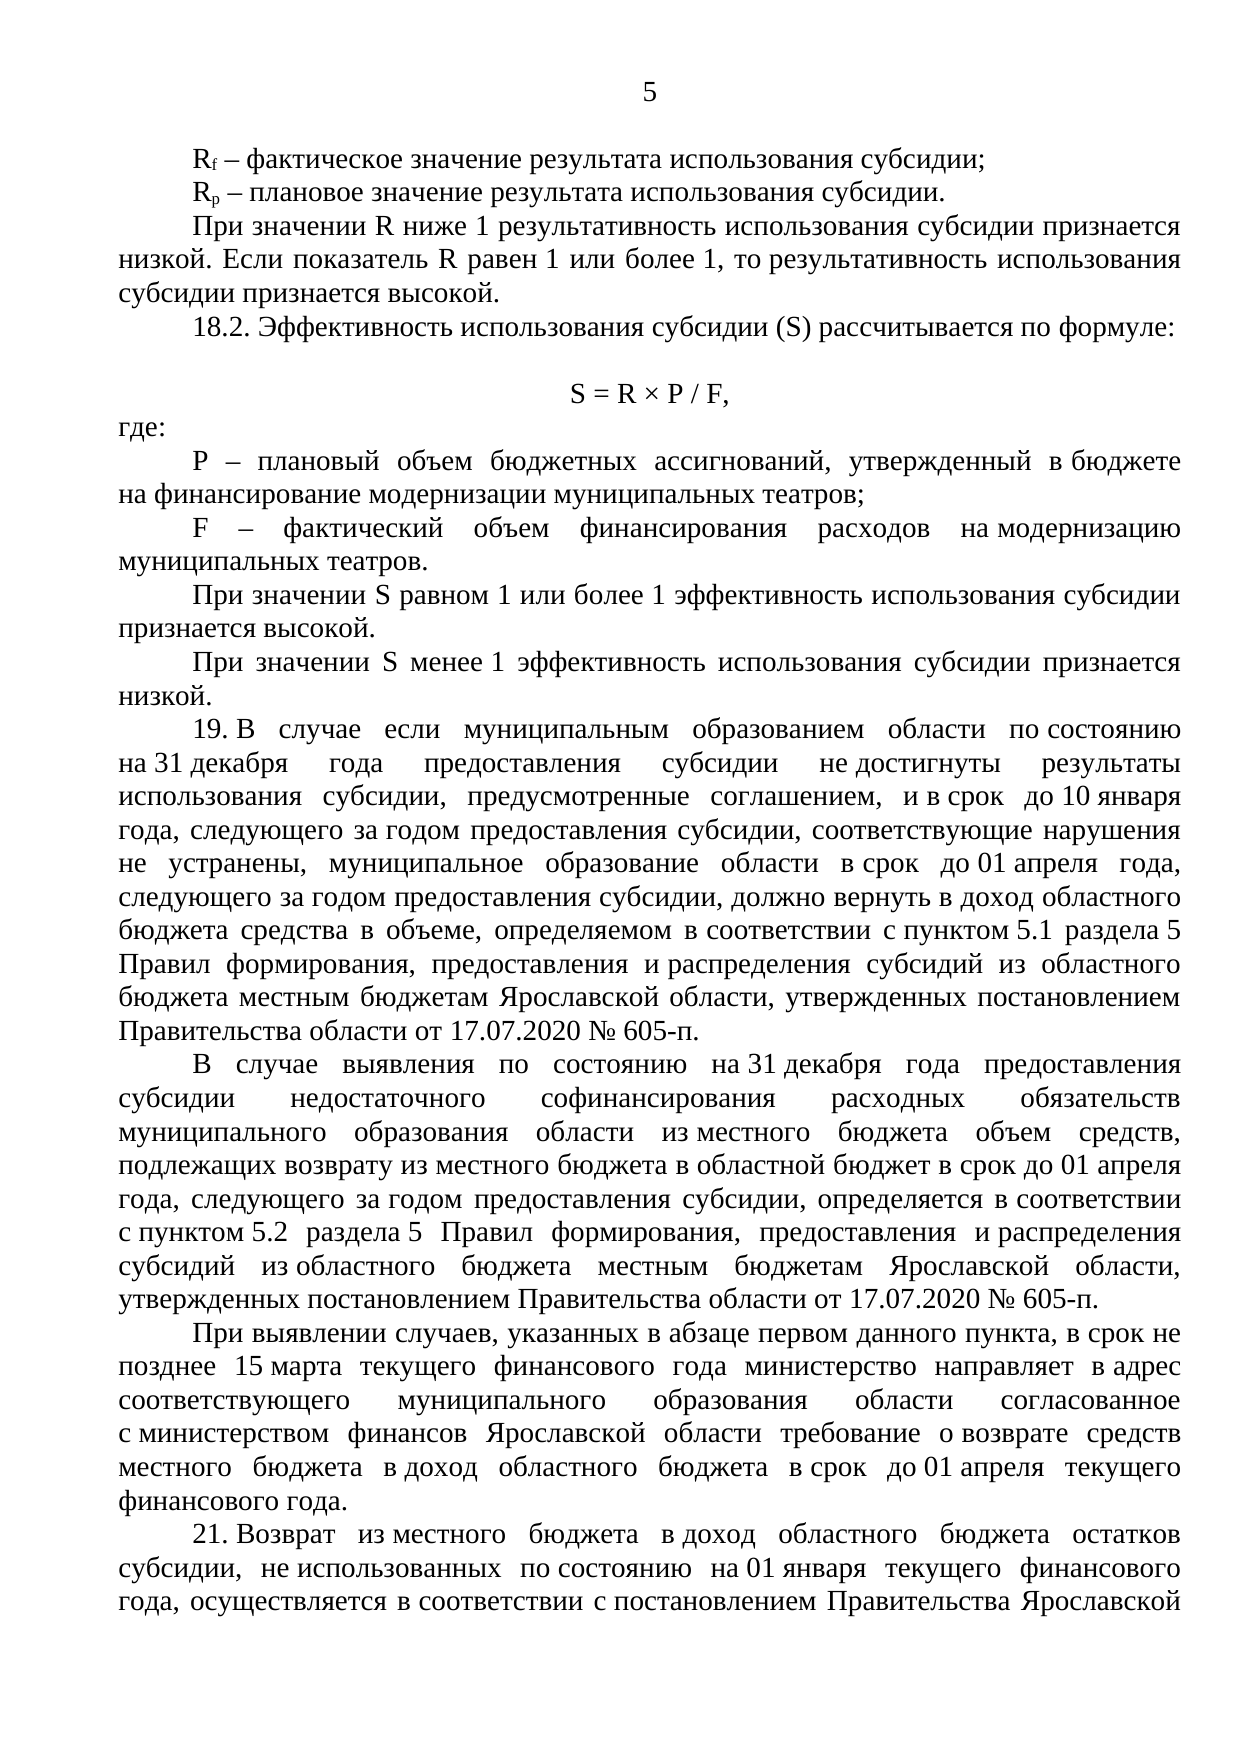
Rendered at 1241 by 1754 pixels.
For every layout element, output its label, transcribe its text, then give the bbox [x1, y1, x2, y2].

text S = R × P / F, [118, 376, 1181, 409]
text 19. В случае если муниципальным образованием области по состоянию на 31 декабря года предоставления субсидии не достигнуты результаты использования субсидии, предусмотренные соглашением, и в срок до 10 января года, следующего за годом предоставления субсидии, соответствующие нарушения не устранены, муниципальное образование области в срок до 01 апреля года, следующего за годом предоставления субсидии, должно вернуть в доход областного бюджета средства в объеме, определяемом в соответствии с пунктом 5.1 раздела 5 Правил формирования, предоставления и распределения субсидий из областного бюджета местным бюджетам Ярославской области, утвержденных постановлением Правительства области от 17.07.2020 № 605-п. [118, 711, 1181, 1047]
text Rf – фактическое значение результата использования субсидии; [118, 141, 1181, 174]
text При значении S равном 1 или более 1 эффективность использования субсидии признается высокой. [118, 577, 1181, 644]
text При выявлении случаев, указанных в абзаце первом данного пункта, в срок не позднее 15 марта текущего финансового года министерство направляет в адрес соответствующего муниципального образования области согласованное с министерством финансов Ярославской области требование о возврате средств местного бюджета в доход областного бюджета в срок до 01 апреля текущего финансового года. [118, 1315, 1181, 1516]
text P – плановый объем бюджетных ассигнований, утвержденный в бюджете на финансирование модернизации муниципальных театров; [118, 443, 1181, 510]
text F – фактический объем финансирования расходов на модернизацию муниципальных театров. [118, 510, 1181, 577]
text При значении R ниже 1 результативность использования субсидии признается низкой. Если показатель R равен 1 или более 1, то результативность использования субсидии признается высокой. [118, 208, 1181, 309]
text Rp – плановое значение результата использования субсидии. [118, 174, 1181, 208]
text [118, 1516, 1181, 1617]
text В случае выявления по состоянию на 31 декабря года предоставления субсидии недостаточного софинансирования расходных обязательств муниципального образования области из местного бюджета объем средств, подлежащих возврату из местного бюджета в областной бюджет в срок до 01 апреля года, следующего за годом предоставления субсидии, определяется в соответствии с пунктом 5.2 раздела 5 Правил формирования, предоставления и распределения субсидий из областного бюджета местным бюджетам Ярославской области, утвержденных постановлением Правительства области от 17.07.2020 № 605-п. [118, 1047, 1181, 1315]
text где: [118, 409, 1181, 443]
text 18.2. Эффективность использования субсидии (S) рассчитывается по формуле: [118, 309, 1181, 342]
text При значении S менее 1 эффективность использования субсидии признается низкой. [118, 644, 1181, 711]
